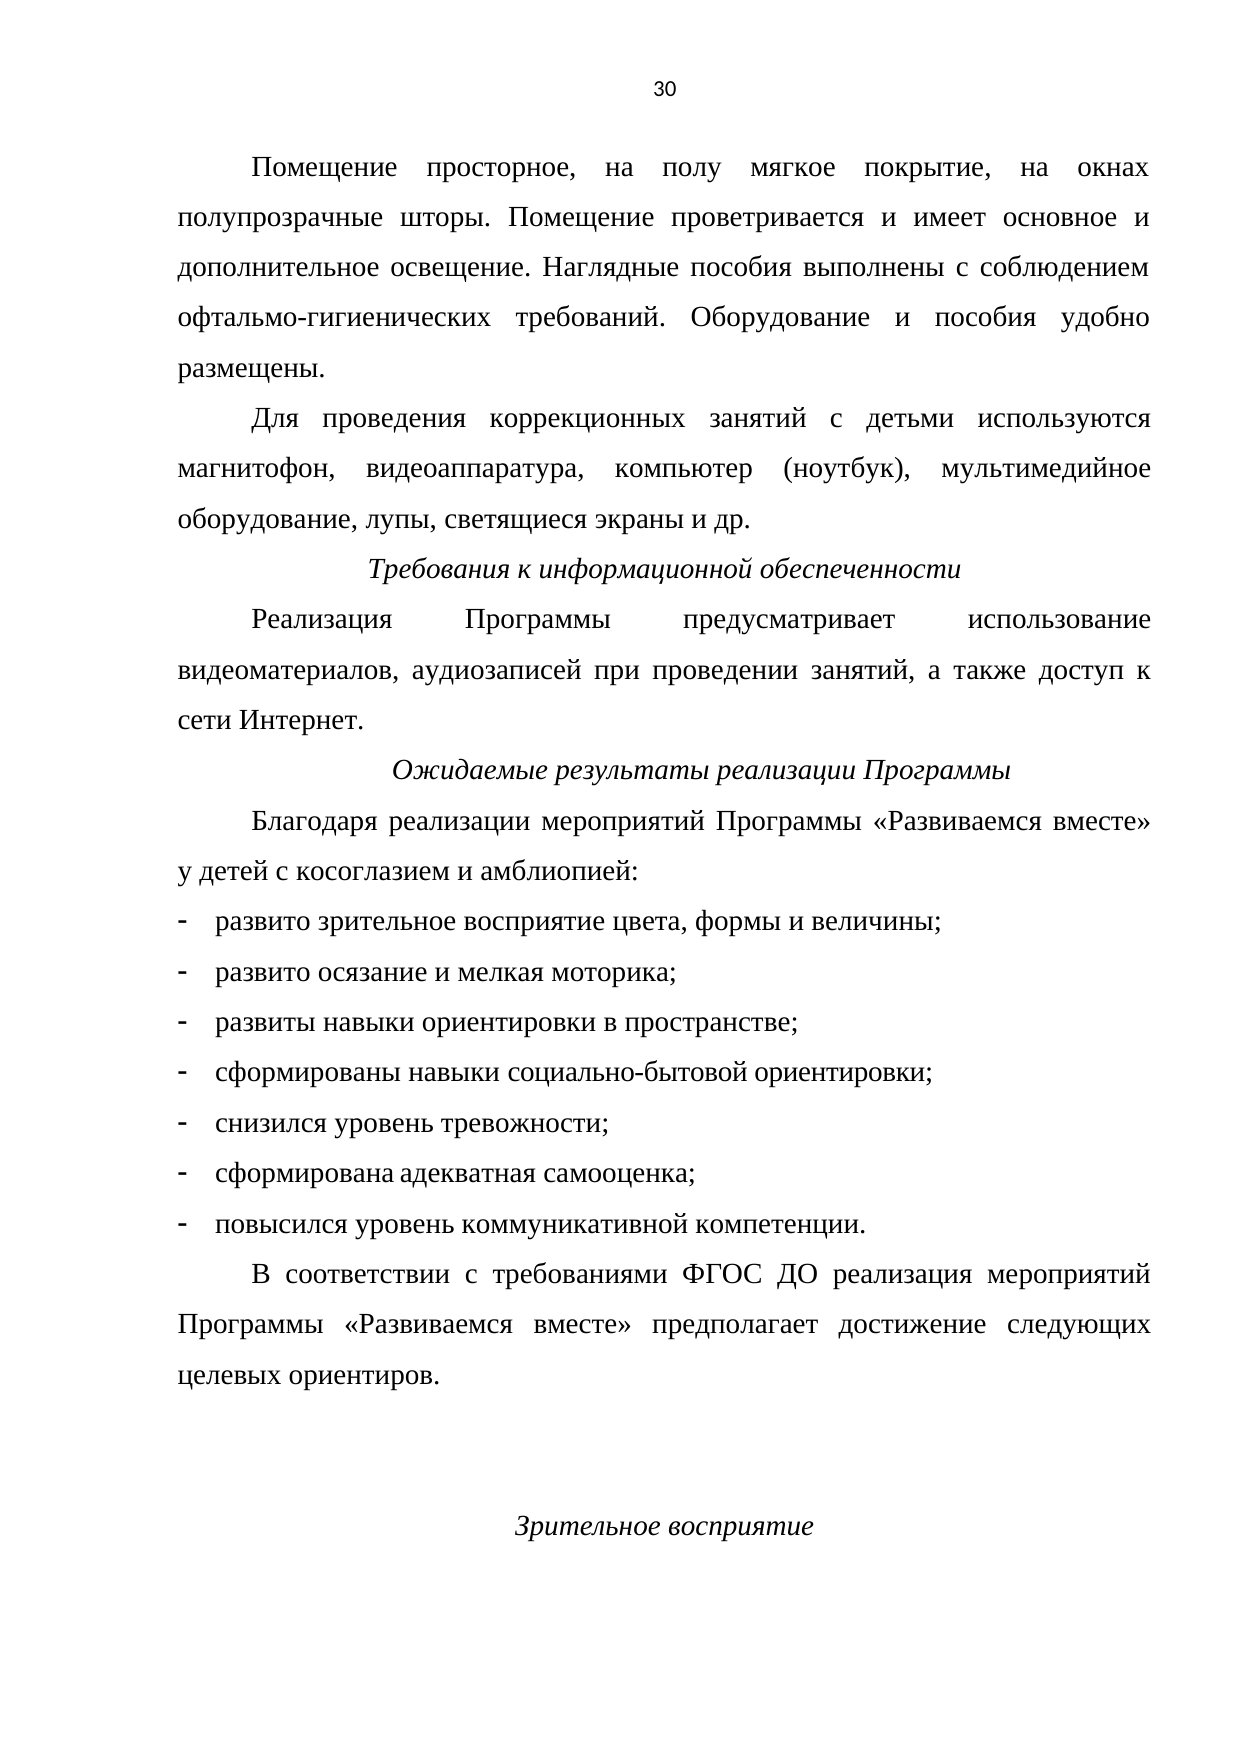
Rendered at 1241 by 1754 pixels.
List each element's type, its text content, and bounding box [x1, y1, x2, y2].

list повысился уровень коммуникативной компетенции. [177, 1206, 1152, 1239]
list развито зрительное восприятие цвета, формы и величины; [177, 903, 1152, 937]
text Благодаря реализации мероприятий Программы «Развиваемся вместе» у детей с косоглазием и амблиопией: [177, 803, 1152, 887]
list развито осязание и мелкая моторика; [177, 954, 1152, 987]
text Ожидаемые результаты реализации Программы [177, 752, 1152, 786]
list сформирована адекватная самооценка; [177, 1155, 1152, 1189]
text В соответствии с требованиями ФГОС ДО реализация мероприятий Программы «Развиваемся вместе» предполагает достижение следующих целевых ориентиров. [177, 1256, 1152, 1390]
list сформированы навыки социально-бытовой ориентировки; [177, 1054, 1152, 1088]
list снизился уровень тревожности; [177, 1105, 1152, 1139]
list Реализация Программы предусматривает использование видеоматериалов, аудиозаписей при проведении занятий, а также доступ к сети Интернет. [177, 601, 1152, 736]
text Для проведения коррекционных занятий с детьми используются магнитофон, видеоаппаратура, компьютер (ноутбук), мультимедийное оборудование, лупы, светящиеся экраны и др. [177, 400, 1152, 534]
text Помещение просторное, на полу мягкое покрытие, на окнах полупрозрачные шторы. Помещение проветривается и имеет основное и дополнительное освещение. Наглядные пособия выполнены с соблюдением офтальмо-гигиенических требований. Оборудование и пособия удобно размещены. [177, 149, 1150, 383]
text Зрительное восприятие [177, 1508, 1152, 1541]
list развиты навыки ориентировки в пространстве; [177, 1004, 1152, 1038]
list Требования к информационной обеспеченности [177, 551, 1152, 585]
